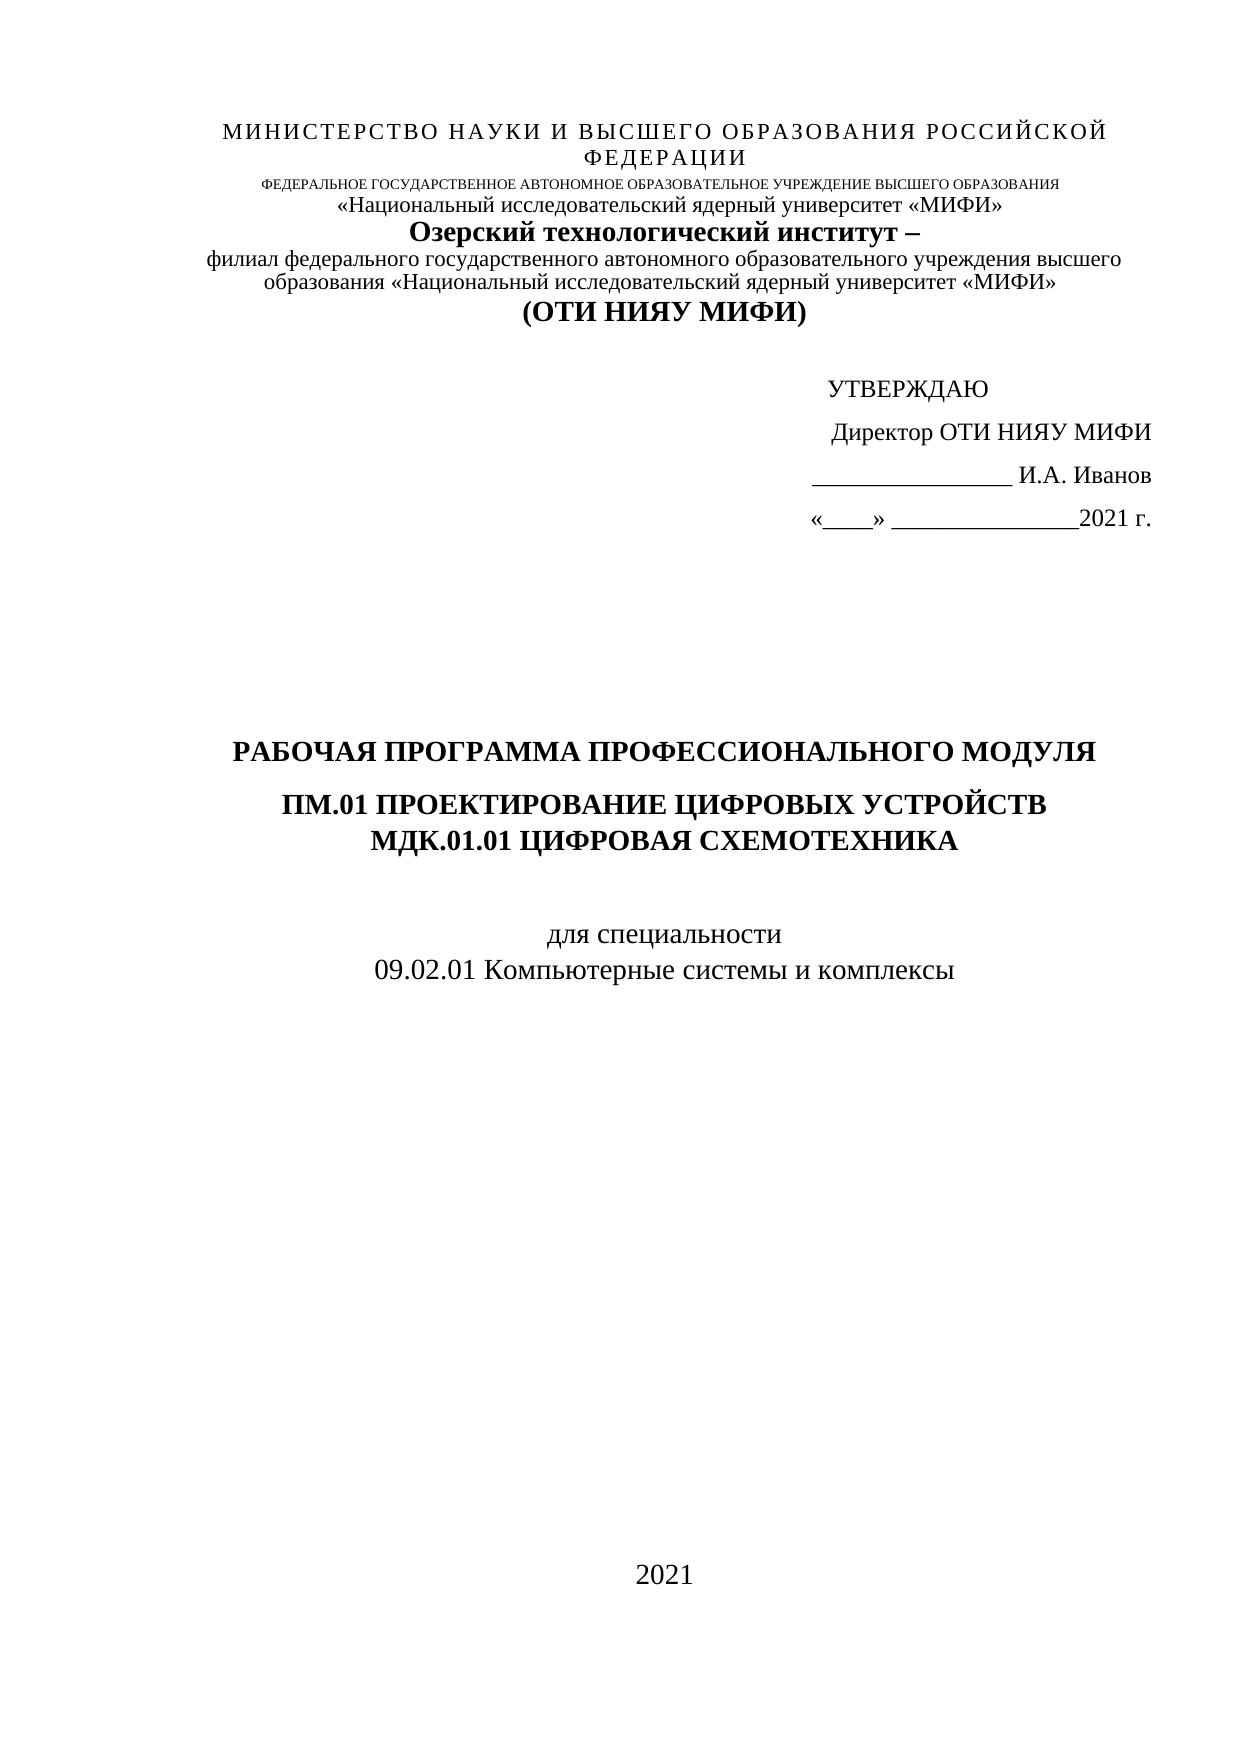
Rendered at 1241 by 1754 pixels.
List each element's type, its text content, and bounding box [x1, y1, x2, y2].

table_cell (ОТИ НИЯУ МИФИ) [143, 294, 1186, 327]
text РАБОЧАЯ ПРОГРАММА ПРОФЕССИОНАЛЬНОГО МОДУЛЯ [177, 734, 1152, 768]
text УТВЕРЖДАЮ [177, 374, 1152, 403]
text для специальности [177, 916, 1152, 950]
text ________________ И.А. Иванов [177, 460, 1152, 489]
text 09.02.01 Компьютерные системы и комплексы [177, 952, 1152, 986]
text «____» _______________2021 г. [177, 503, 1152, 532]
table_cell Озерский технологический институт – [143, 217, 1186, 248]
table_cell филиал федерального государственного автономного образовательного учреждения высшего образования «Национальный исследовательский ядерный университет «МИФИ» [143, 248, 1186, 294]
text ПМ.01 ПРОЕКТИРОВАНИЕ ЦИФРОВЫХ УСТРОЙСТВ [177, 787, 1152, 821]
table_cell «Национальный исследовательский ядерный университет «МИФИ» [143, 194, 1186, 217]
text 2021 [177, 1557, 1152, 1591]
table_header МИНИСТЕРСТВО НАУКИ И ВЫСШЕГО ОБРАЗОВАНИЯ РОССИЙСКОЙ ФЕДЕРАЦИИ ФЕДЕРАЛЬНОЕ ГОСУДАРСТВЕННОЕ АВТОНОМНОЕ ОБРАЗОВАТЕЛЬНОЕ УЧРЕЖДЕНИЕ ВЫСШЕГО ОБРАЗОВАНИЯ [143, 118, 1186, 194]
text Директор ОТИ НИЯУ МИФИ [177, 417, 1152, 446]
text МДК.01.01 ЦИФРОВАЯ СХЕМОТЕХНИКА [177, 823, 1152, 857]
